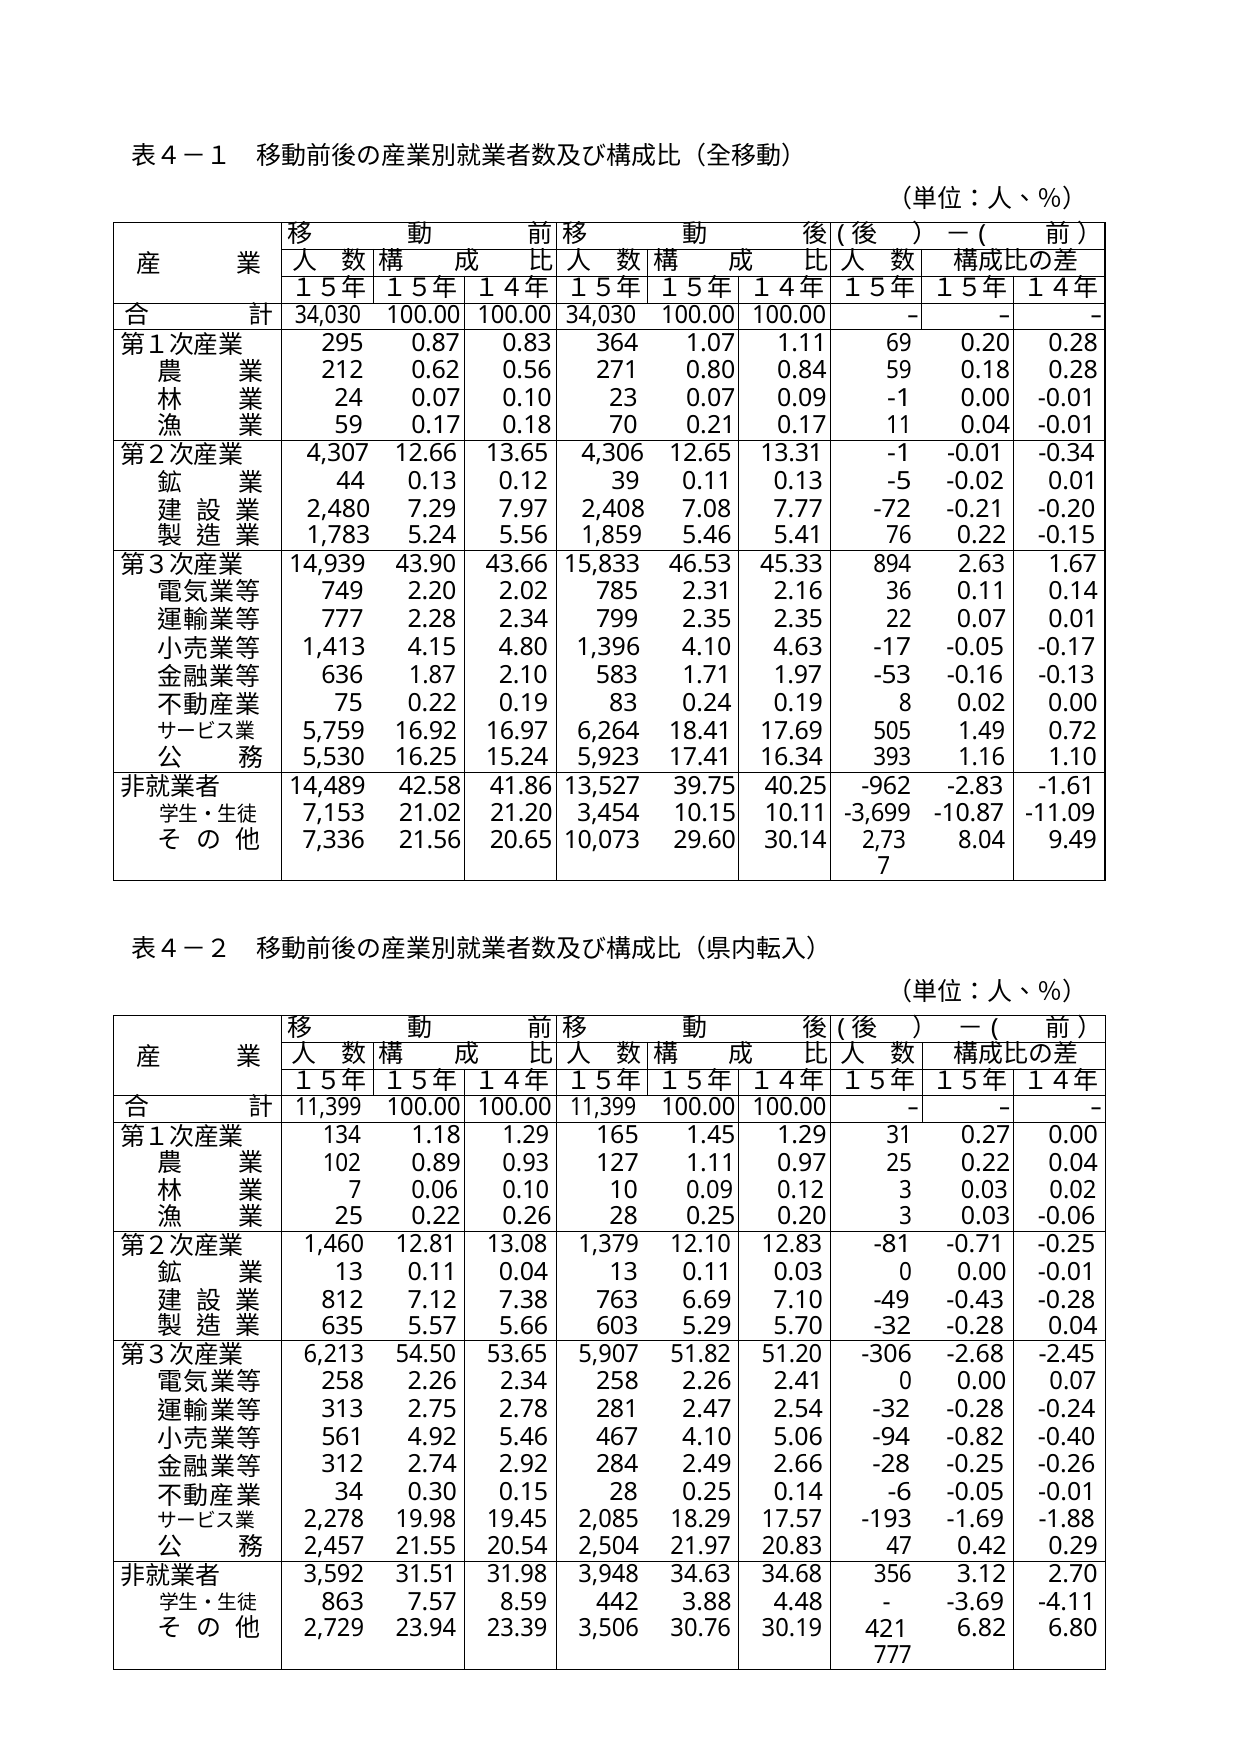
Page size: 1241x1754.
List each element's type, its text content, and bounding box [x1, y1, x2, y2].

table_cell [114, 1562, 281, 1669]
text （単位：人、％） [48, 974, 1087, 1008]
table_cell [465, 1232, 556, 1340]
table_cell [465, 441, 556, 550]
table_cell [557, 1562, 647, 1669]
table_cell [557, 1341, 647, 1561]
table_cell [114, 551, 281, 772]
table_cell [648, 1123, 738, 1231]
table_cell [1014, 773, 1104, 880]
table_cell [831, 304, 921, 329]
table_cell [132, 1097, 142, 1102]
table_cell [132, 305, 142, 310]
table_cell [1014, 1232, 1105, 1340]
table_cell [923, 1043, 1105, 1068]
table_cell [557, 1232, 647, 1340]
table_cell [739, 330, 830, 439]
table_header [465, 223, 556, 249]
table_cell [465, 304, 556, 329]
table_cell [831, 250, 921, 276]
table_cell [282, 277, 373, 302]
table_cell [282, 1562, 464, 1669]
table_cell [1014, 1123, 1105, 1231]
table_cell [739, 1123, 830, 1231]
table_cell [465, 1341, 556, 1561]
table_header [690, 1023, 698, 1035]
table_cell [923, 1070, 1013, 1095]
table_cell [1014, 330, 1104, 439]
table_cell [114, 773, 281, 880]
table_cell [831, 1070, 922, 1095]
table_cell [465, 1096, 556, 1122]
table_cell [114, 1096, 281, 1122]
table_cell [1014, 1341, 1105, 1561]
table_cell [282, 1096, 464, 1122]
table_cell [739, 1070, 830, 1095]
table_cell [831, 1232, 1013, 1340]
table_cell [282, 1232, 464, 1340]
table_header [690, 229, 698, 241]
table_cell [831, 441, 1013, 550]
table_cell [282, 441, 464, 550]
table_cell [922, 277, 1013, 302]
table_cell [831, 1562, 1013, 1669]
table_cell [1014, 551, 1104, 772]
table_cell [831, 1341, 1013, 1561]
text （単位：人、％） [48, 181, 1087, 215]
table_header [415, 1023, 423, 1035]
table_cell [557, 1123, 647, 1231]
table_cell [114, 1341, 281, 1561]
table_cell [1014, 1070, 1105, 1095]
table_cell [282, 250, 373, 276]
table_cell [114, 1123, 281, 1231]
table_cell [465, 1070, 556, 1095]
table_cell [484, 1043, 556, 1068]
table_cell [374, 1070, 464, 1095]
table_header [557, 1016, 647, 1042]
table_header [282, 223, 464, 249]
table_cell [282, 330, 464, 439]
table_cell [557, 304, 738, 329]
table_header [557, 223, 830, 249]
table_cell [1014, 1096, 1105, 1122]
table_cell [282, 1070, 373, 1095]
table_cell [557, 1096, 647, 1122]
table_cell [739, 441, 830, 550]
text 表４－２ 移動前後の産業別就業者数及び構成比（県内転入） [131, 931, 1176, 965]
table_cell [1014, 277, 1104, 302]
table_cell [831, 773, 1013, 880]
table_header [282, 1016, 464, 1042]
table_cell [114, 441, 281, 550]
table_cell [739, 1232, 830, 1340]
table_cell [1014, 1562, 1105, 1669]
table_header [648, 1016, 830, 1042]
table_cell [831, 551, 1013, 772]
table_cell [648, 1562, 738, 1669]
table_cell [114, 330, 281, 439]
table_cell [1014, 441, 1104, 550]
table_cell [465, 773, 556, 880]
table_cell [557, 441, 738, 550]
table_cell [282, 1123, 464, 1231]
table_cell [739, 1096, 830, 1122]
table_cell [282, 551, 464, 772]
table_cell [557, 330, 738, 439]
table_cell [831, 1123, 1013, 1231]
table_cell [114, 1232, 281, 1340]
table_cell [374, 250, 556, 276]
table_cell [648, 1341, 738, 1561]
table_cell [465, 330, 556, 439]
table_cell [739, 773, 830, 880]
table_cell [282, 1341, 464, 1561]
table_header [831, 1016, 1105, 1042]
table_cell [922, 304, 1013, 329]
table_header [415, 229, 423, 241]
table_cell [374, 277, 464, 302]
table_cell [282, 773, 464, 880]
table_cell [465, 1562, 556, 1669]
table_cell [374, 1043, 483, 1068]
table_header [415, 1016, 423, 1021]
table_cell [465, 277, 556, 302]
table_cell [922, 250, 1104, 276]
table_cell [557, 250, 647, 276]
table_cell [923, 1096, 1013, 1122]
text 表４－１ 移動前後の産業別就業者数及び構成比（全移動） [131, 138, 1176, 172]
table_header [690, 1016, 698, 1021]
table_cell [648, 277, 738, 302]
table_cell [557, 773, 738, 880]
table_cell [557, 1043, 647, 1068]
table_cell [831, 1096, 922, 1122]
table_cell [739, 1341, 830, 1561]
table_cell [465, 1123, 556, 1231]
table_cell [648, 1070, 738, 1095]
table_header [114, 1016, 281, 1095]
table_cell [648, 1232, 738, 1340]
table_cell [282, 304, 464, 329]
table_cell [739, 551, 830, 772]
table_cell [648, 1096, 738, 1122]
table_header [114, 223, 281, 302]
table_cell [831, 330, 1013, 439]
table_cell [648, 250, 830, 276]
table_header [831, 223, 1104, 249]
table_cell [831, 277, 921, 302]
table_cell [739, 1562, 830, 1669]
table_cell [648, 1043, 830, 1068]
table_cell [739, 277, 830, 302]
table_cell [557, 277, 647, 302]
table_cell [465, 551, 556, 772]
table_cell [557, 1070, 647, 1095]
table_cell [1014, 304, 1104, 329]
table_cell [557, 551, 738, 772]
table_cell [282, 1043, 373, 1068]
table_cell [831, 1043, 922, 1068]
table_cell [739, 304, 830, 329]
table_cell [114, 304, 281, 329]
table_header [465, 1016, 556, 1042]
